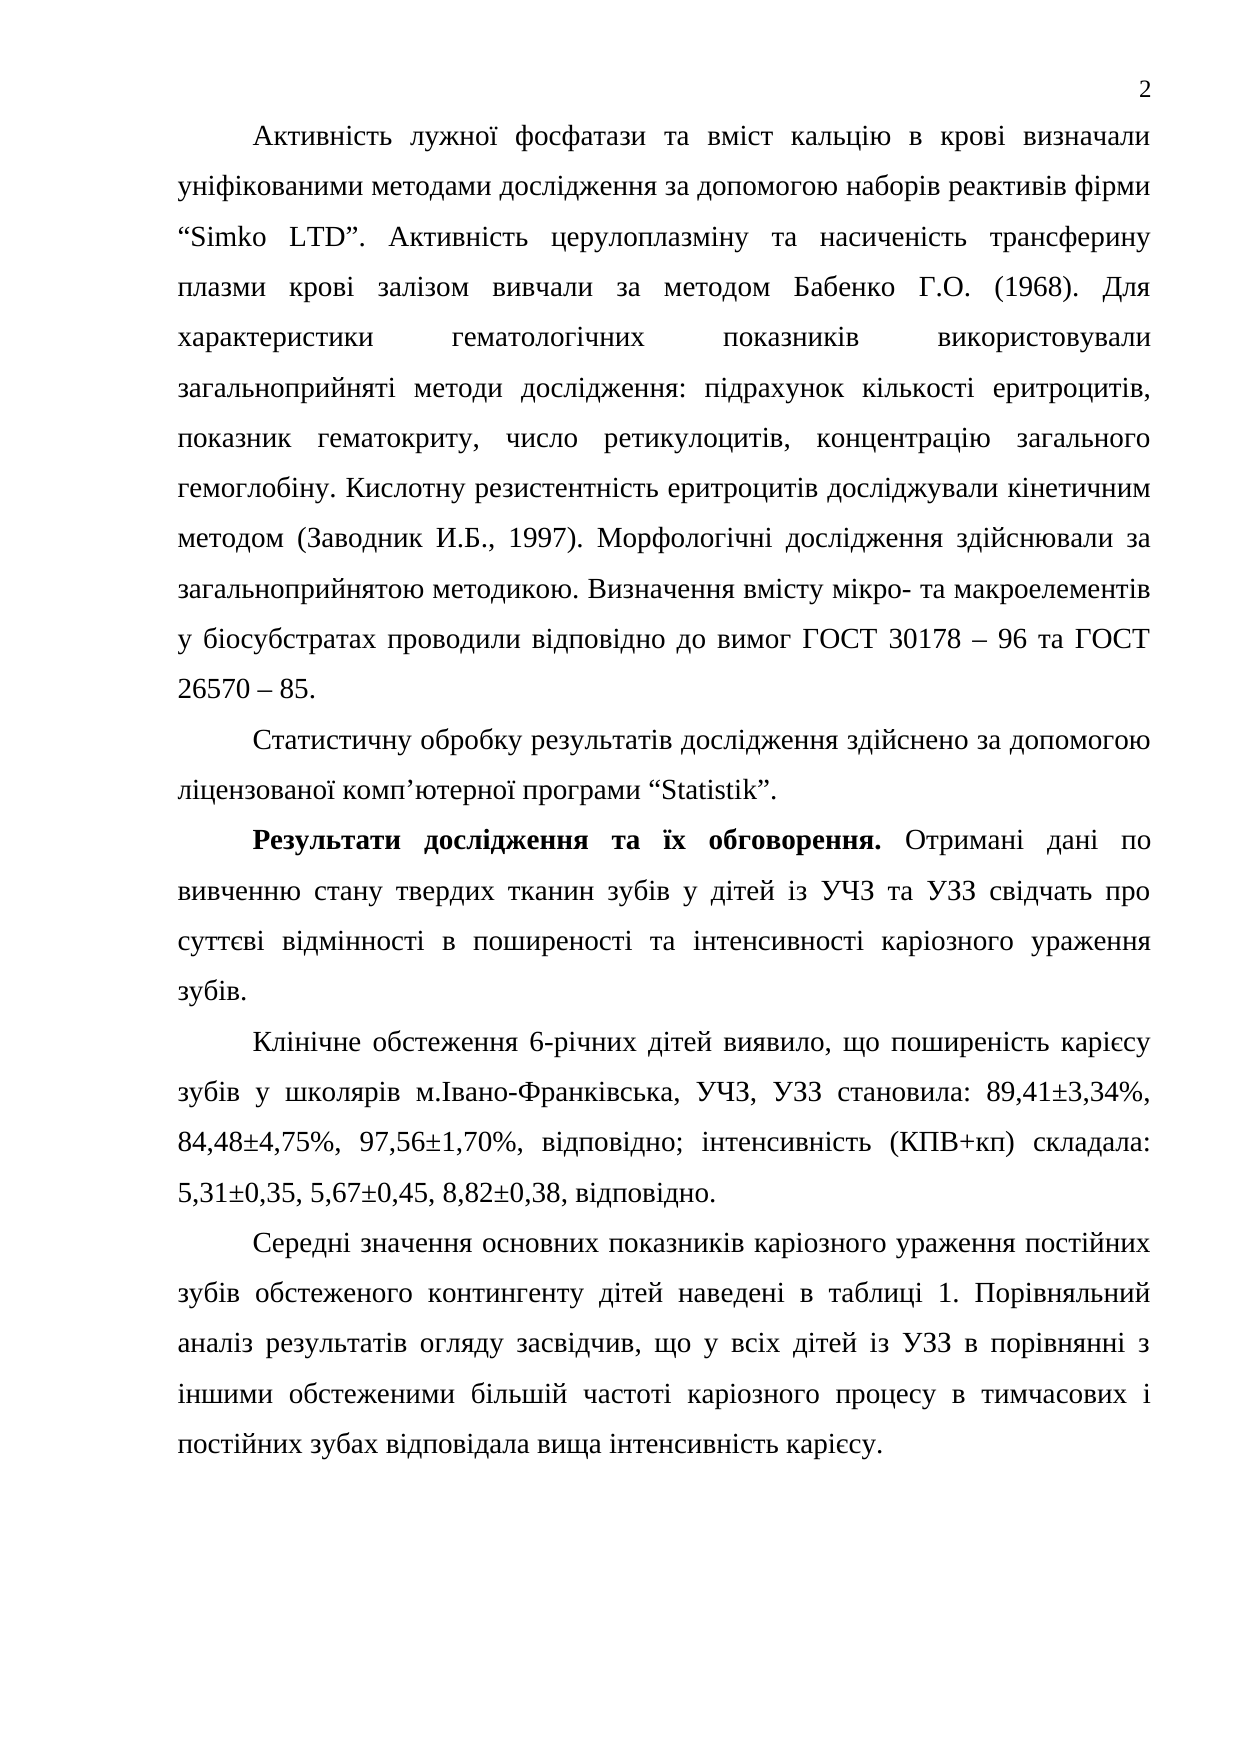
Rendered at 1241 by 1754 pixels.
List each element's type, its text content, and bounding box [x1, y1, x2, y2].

text Середні значення основних показників каріозного ураження постійних зубів обстеженого контингенту дітей наведені в таблиці 1. Порівняльний аналіз результатів огляду засвідчив, що у всіх дітей із УЗЗ в порівнянні з іншими обстеженими більшій частоті каріозного процесу в тимчасових і постійних зубах відповідала вища інтенсивність карієсу. [177, 1225, 1152, 1460]
text Статистичну обробку результатів дослідження здійснено за допомогою ліцензованої комп’ютерної програми “Statistik”. [177, 722, 1152, 806]
text Результати дослідження та їх обговорення. Отримані дані по вивченню стану твердих тканин зубів у дітей із УЧЗ та УЗЗ свідчать про суттєві відмінності в поширеності та інтенсивності каріозного ураження зубів. [177, 822, 1152, 1007]
text Клінічне обстеження 6-річних дітей виявило, що поширеність карієсу зубів у школярів м.Івано-Франківська, УЧЗ, УЗЗ становила: 89,41±3,34%, 84,48±4,75%, 97,56±1,70%, відповідно; інтенсивність (КПВ+кп) складала: 5,31±0,35, 5,67±0,45, 8,82±0,38, відповідно. [177, 1024, 1152, 1208]
text Активність лужної фосфатази та вміст кальцію в крові визначали уніфікованими методами дослідження за допомогою наборів реактивів фірми “Simko LTD”. Активність церулоплазміну та насиченість трансферину плазми крові залізом вивчали за методом Бабенко Г.О. (1968). Для характеристики гематологічних показників використовували загальноприйняті методи дослідження: підрахунок кількості еритроцитів, показник гематокриту, число ретикулоцитів, концентрацію загального гемоглобіну. Кислотну резистентність еритроцитів досліджували кінетичним методом (Заводник И.Б., 1997). Морфологічні дослідження здійснювали за загальноприйнятою методикою. Визначення вмісту мікро- та макроелементів у біосубстратах проводили відповідно до вимог ГОСТ 30178 – 96 та ГОСТ 26570 – 85. [177, 118, 1152, 705]
